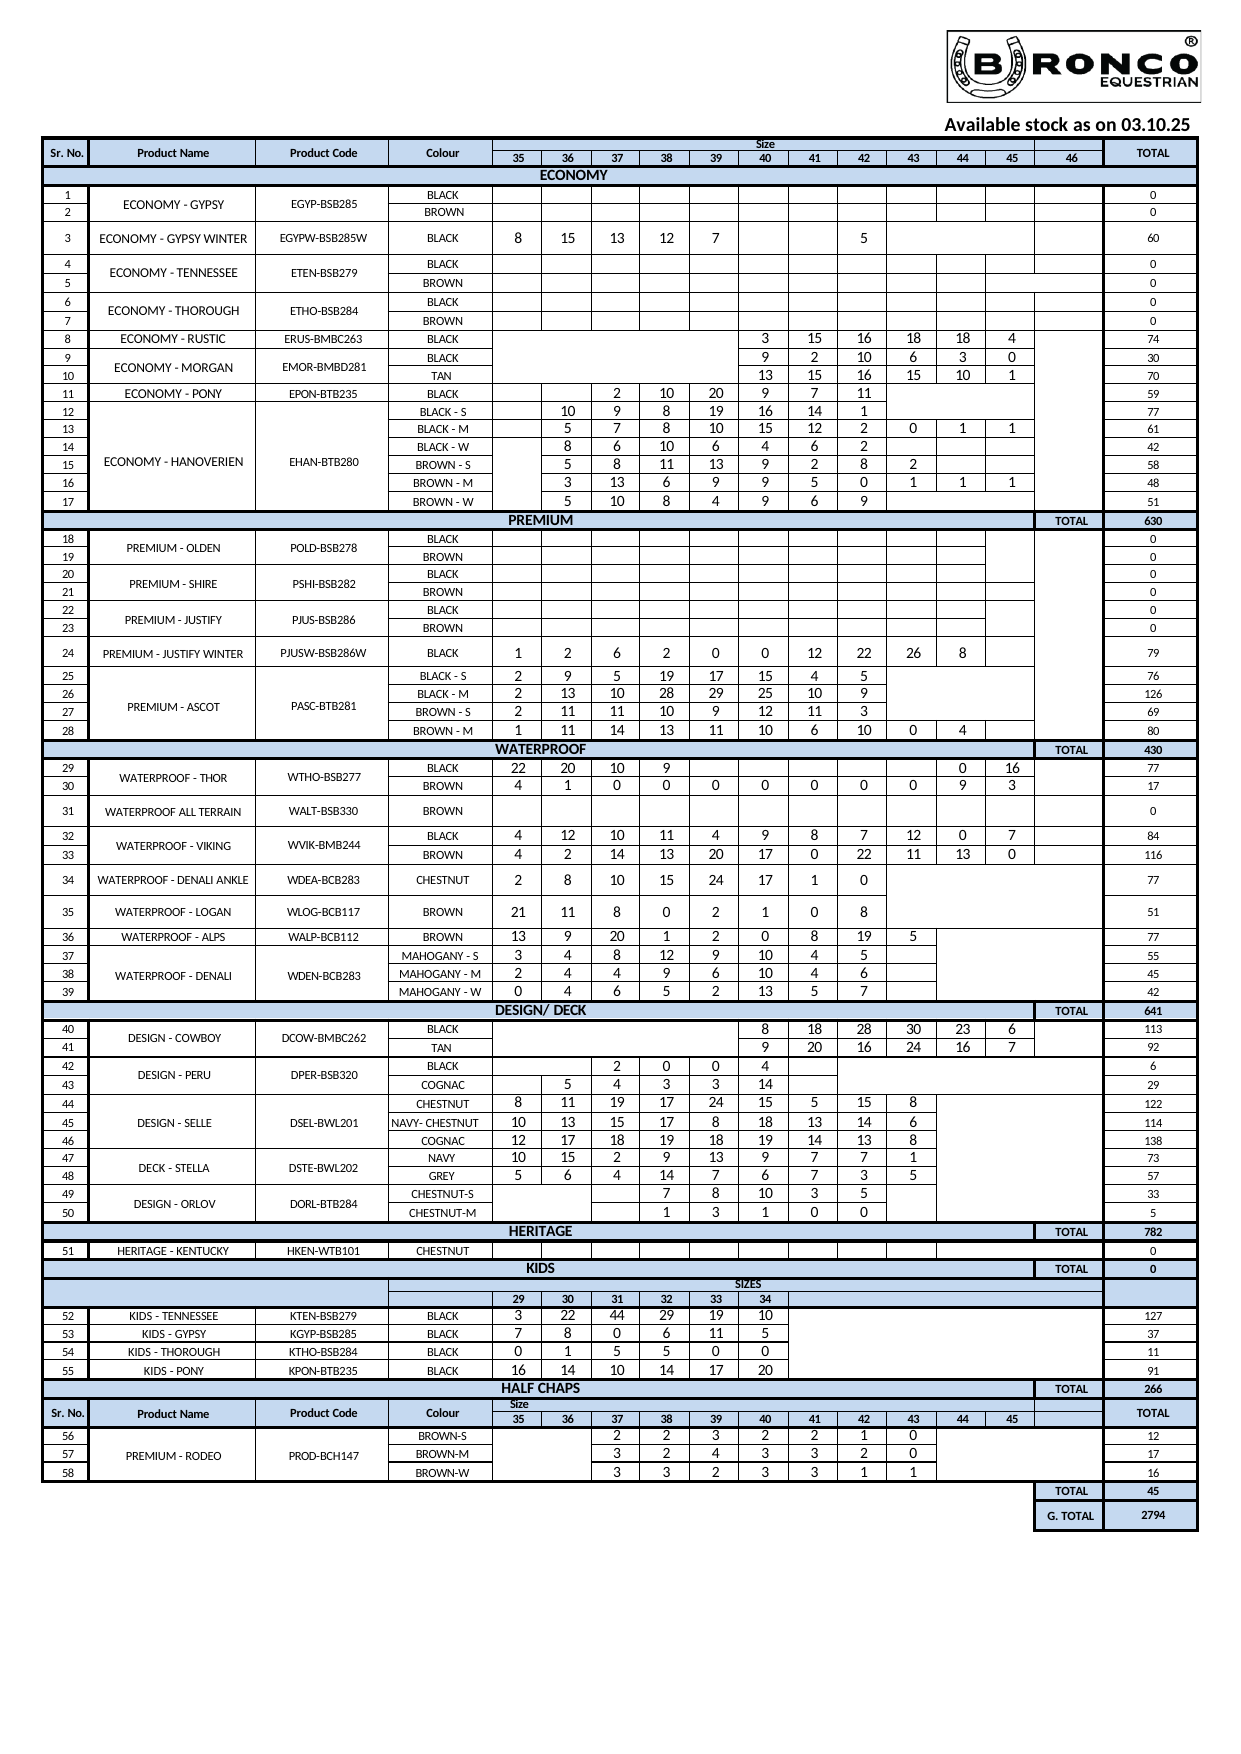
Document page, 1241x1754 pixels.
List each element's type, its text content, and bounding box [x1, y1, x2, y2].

table_cell [690, 619, 738, 636]
table_cell 42 [1105, 438, 1196, 455]
table_cell [592, 547, 639, 564]
table_cell WALT-BSB330 [256, 796, 388, 826]
table_header Sr. No. [44, 140, 87, 165]
table_cell 19 [739, 1131, 788, 1148]
table_cell BLACK - S [389, 402, 492, 419]
table_cell EGYPW-BSB285W [256, 222, 388, 254]
table_cell Sr. No. [44, 1400, 87, 1426]
table_cell 8 [542, 438, 591, 455]
table_cell [789, 222, 837, 254]
table_cell 12 [493, 1131, 541, 1148]
table_cell [887, 312, 936, 329]
table_cell 10 [739, 946, 788, 963]
table_cell 5 [542, 492, 591, 509]
table_cell 0 [1105, 619, 1196, 636]
table_cell [887, 667, 1034, 720]
table_cell 8 [690, 1185, 738, 1202]
table_cell [542, 312, 591, 329]
table_cell 2 [690, 929, 738, 945]
table_cell 0 [1105, 274, 1196, 292]
table_cell 0 [1105, 1261, 1196, 1277]
table_cell 13 [739, 366, 788, 383]
table_cell 42 [838, 151, 886, 165]
table_cell 18 [44, 531, 87, 546]
table_cell [640, 531, 689, 546]
table_cell Product Name [90, 1400, 255, 1426]
table_cell PJUSW-BSB286W [256, 637, 388, 666]
table_cell [690, 312, 738, 329]
table_cell 5 [1105, 1203, 1196, 1221]
table_cell 0 [1105, 204, 1196, 221]
table_cell 0 [789, 896, 837, 927]
table_cell 9 [739, 384, 788, 401]
table_cell 2 [592, 1149, 639, 1166]
table_cell [493, 312, 541, 329]
table_cell WATERPROOF - ALPS [90, 929, 255, 945]
table_cell [937, 255, 985, 273]
table_cell 2 [493, 865, 541, 895]
table_cell 80 [1105, 721, 1196, 738]
table_cell 1 [986, 474, 1034, 491]
table_cell 11 [640, 827, 689, 845]
table_cell WATERPROOF - VIKING [90, 827, 255, 864]
table_cell BROWN - S [389, 456, 492, 473]
table_cell ETEN-BSB279 [256, 255, 388, 292]
table_cell [739, 531, 788, 546]
table_cell 40 [739, 151, 788, 165]
table_cell 2794 [1105, 1502, 1196, 1529]
table_cell 2 [542, 846, 591, 864]
table_cell 23 [44, 619, 87, 636]
table_cell [493, 274, 541, 292]
table_cell [493, 531, 541, 546]
table_cell [493, 438, 541, 509]
table_cell [739, 204, 788, 221]
table_cell 37 [1105, 1325, 1196, 1341]
table_cell [493, 547, 541, 564]
table_cell BROWN [389, 547, 492, 564]
table_cell [986, 187, 1034, 202]
table_cell 3 [690, 1076, 738, 1094]
table_cell 11 [690, 721, 738, 738]
table_cell [690, 255, 738, 273]
table_cell 24 [690, 865, 738, 895]
table_cell 8 [838, 896, 886, 927]
table_cell 43 [44, 1076, 87, 1094]
table_cell HERITAGE - KENTUCKY [90, 1243, 255, 1258]
table_cell 19 [690, 402, 738, 419]
table_cell 10 [592, 760, 639, 776]
table_cell EMOR-BMBD281 [256, 349, 388, 383]
table_cell WATERPROOF - DENALI [90, 946, 255, 1000]
table_cell 5 [838, 667, 886, 684]
table_cell 4 [690, 1445, 738, 1461]
table_cell [592, 187, 639, 202]
table_cell 0 [640, 896, 689, 927]
table_cell [640, 255, 689, 273]
table_cell [592, 583, 639, 600]
table_cell [937, 293, 985, 311]
table_cell BLACK [389, 1309, 492, 1323]
table_cell BLACK [389, 637, 492, 666]
table_cell 49 [44, 1185, 87, 1202]
table_cell 11 [542, 896, 591, 927]
table_cell 3 [592, 1445, 639, 1461]
table_cell 10 [739, 964, 788, 981]
table_cell PREMIUM - RODEO [90, 1429, 255, 1480]
table_cell 8 [44, 331, 87, 347]
table_cell NAVY [389, 1149, 492, 1166]
table_cell [592, 274, 639, 292]
table_cell [592, 619, 639, 636]
table_cell 3 [44, 222, 87, 254]
table_cell 38 [640, 1412, 689, 1426]
table_cell 29 [493, 1292, 541, 1306]
table_cell 0 [1105, 796, 1196, 826]
table_cell 40 [44, 1022, 87, 1037]
table_cell 37 [44, 946, 87, 963]
table_cell 7 [838, 982, 886, 1000]
table_cell 116 [1105, 846, 1196, 864]
table_cell [838, 760, 886, 776]
table_cell 3 [739, 1445, 788, 1461]
table_cell ECONOMY - GYPSY [90, 187, 255, 221]
table_cell 30 [1105, 349, 1196, 365]
table_cell 266 [1105, 1381, 1196, 1397]
table_cell [887, 601, 936, 618]
table_cell ECONOMY - GYPSY WINTER [90, 222, 255, 254]
table_cell [739, 222, 788, 254]
table_cell 6 [640, 1325, 689, 1341]
table_cell [789, 187, 837, 202]
table_cell [493, 384, 541, 401]
table_cell BLACK - M [389, 685, 492, 702]
table_cell TOTAL [1036, 1003, 1102, 1018]
table_cell [690, 204, 738, 221]
table_cell BLACK [389, 1058, 492, 1075]
table_cell 13 [592, 474, 639, 491]
table_cell 21 [44, 583, 87, 600]
table_cell [887, 964, 936, 981]
table_cell [887, 583, 936, 600]
table_cell 9 [739, 349, 788, 365]
table_cell 1 [937, 474, 985, 491]
table_cell BLACK [389, 222, 492, 254]
table_cell PREMIUM - JUSTIFY [90, 601, 255, 636]
table_cell 2 [542, 637, 591, 666]
table_cell 0 [690, 1058, 738, 1075]
table_cell [739, 255, 788, 273]
table_cell 5 [542, 1076, 591, 1094]
table_cell 41 [789, 1412, 837, 1426]
table_cell BLACK - S [389, 667, 492, 684]
table_cell 0 [887, 1445, 936, 1461]
table_cell 0 [838, 1203, 886, 1221]
table_cell 0 [493, 982, 541, 1000]
table_cell [838, 1058, 1102, 1094]
table_cell 19 [592, 1095, 639, 1112]
table_cell [1035, 1412, 1102, 1426]
table_cell [937, 1429, 1102, 1480]
table_cell 9 [542, 667, 591, 684]
table_cell 39 [44, 982, 87, 1000]
table_cell CHESTNUT [389, 1095, 492, 1112]
table_cell 3 [986, 777, 1034, 795]
table_cell [838, 274, 886, 292]
table_header TOTAL [1105, 140, 1196, 165]
table_cell 33 [44, 846, 87, 864]
table_cell [44, 1280, 388, 1306]
table_cell 9 [592, 402, 639, 419]
table_cell 10 [592, 492, 639, 509]
table_cell [986, 531, 1034, 582]
table_cell 13 [542, 1113, 591, 1130]
table_cell 0 [986, 846, 1034, 864]
table_cell [640, 312, 689, 329]
table_cell [887, 982, 936, 1000]
table_cell 91 [1105, 1360, 1196, 1378]
table_cell 16 [493, 1360, 541, 1378]
table_cell [887, 204, 936, 221]
table_cell 26 [44, 685, 87, 702]
table_cell BLACK [389, 827, 492, 845]
table_cell 0 [1105, 531, 1196, 546]
table_cell 4 [592, 964, 639, 981]
table_cell 6 [592, 438, 639, 455]
table_cell 14 [592, 846, 639, 864]
table_cell [838, 312, 886, 329]
table_cell 10 [937, 366, 985, 383]
table_cell WATERPROOF ALL TERRAIN [90, 796, 255, 826]
table_cell 1 [739, 1203, 788, 1221]
table_cell 48 [1105, 474, 1196, 491]
table_cell [1035, 312, 1102, 329]
table_cell 0 [1105, 293, 1196, 311]
table_cell 7 [838, 827, 886, 845]
table_cell 16 [739, 402, 788, 419]
table_cell [986, 721, 1034, 738]
table_cell 32 [44, 827, 87, 845]
table_cell 34 [44, 865, 87, 895]
table_cell WVIK-BMB244 [256, 827, 388, 864]
table_cell BROWN - S [389, 703, 492, 720]
table_cell 15 [838, 1095, 886, 1112]
table_cell 0 [1105, 565, 1196, 582]
table_cell 5 [592, 667, 639, 684]
table_cell 28 [44, 721, 87, 738]
table_cell 8 [789, 827, 837, 845]
table_cell 29 [640, 1309, 689, 1323]
table_cell [789, 274, 837, 292]
table_cell 4 [937, 721, 985, 738]
table_cell 10 [592, 1360, 639, 1378]
table_cell 11 [640, 456, 689, 473]
table_cell 5 [542, 420, 591, 437]
table_cell [937, 929, 1102, 1000]
table_cell CHESTNUT [389, 1243, 492, 1258]
table_cell POLD-BSB278 [256, 531, 388, 564]
table_header Product Code [256, 140, 388, 165]
table_cell 4 [493, 777, 541, 795]
table_cell 13 [640, 721, 689, 738]
table_cell 39 [690, 1412, 738, 1426]
table_cell 22 [838, 637, 886, 666]
table_cell 36 [542, 151, 591, 165]
table_cell [789, 1292, 1102, 1306]
table_cell [937, 531, 985, 546]
table_cell 29 [690, 685, 738, 702]
table_cell 2 [640, 637, 689, 666]
table_cell 15 [542, 222, 591, 254]
table_cell 12 [789, 637, 837, 666]
table_cell [838, 796, 886, 826]
table_cell 45 [986, 1412, 1034, 1426]
table_cell [542, 187, 591, 202]
table_cell [690, 547, 738, 564]
table_cell [789, 760, 837, 776]
table_cell 9 [739, 1149, 788, 1166]
table_cell 2 [887, 456, 936, 473]
table_cell 17 [690, 1360, 738, 1378]
table_cell 73 [1105, 1149, 1196, 1166]
table_cell MAHOGANY - M [389, 964, 492, 981]
table_cell 14 [44, 438, 87, 455]
table_cell [542, 384, 591, 401]
table_cell 11 [690, 1325, 738, 1341]
table_cell 2 [690, 896, 738, 927]
table_cell 40 [739, 1412, 788, 1426]
table_cell 51 [44, 1243, 87, 1258]
table_cell [937, 547, 985, 564]
table_cell 6 [640, 474, 689, 491]
table_cell [937, 796, 985, 826]
table_cell 13 [690, 456, 738, 473]
table_cell 1 [887, 1463, 936, 1480]
table_cell CHESTNUT-S [389, 1185, 492, 1202]
table_cell 13 [542, 685, 591, 702]
table_cell [789, 796, 837, 826]
table_cell [739, 274, 788, 292]
table_cell BLACK [389, 187, 492, 202]
table_cell 3 [789, 1445, 837, 1461]
table_cell 29 [44, 760, 87, 776]
table_cell 47 [44, 1149, 87, 1166]
table_cell 16 [986, 760, 1034, 776]
table_cell 10 [592, 685, 639, 702]
table_cell [690, 760, 738, 776]
table_cell PSHI-BSB282 [256, 565, 388, 600]
table_cell 9 [690, 703, 738, 720]
table_cell 13 [493, 929, 541, 945]
table_cell [493, 1243, 541, 1258]
table_cell 10 [592, 865, 639, 895]
table_cell [493, 204, 541, 221]
table_cell NAVY- CHESTNUT [389, 1113, 492, 1130]
table_cell [690, 796, 738, 826]
table_cell EPON-BTB235 [256, 384, 388, 401]
table_cell 7 [789, 1167, 837, 1184]
table_cell DSTE-BWL202 [256, 1149, 388, 1184]
table_cell KIDS - GYPSY [90, 1325, 255, 1341]
table_cell WDEN-BCB283 [256, 946, 388, 1000]
table_cell [937, 204, 985, 221]
table_cell 3 [789, 1185, 837, 1202]
table_cell 56 [44, 1429, 87, 1443]
table_cell BLACK [389, 565, 492, 582]
table_cell WDEA-BCB283 [256, 865, 388, 895]
table_cell ECONOMY - PONY [90, 384, 255, 401]
table_cell WTHO-BSB277 [256, 760, 388, 795]
table_cell [887, 222, 1034, 254]
table_cell 0 [789, 846, 837, 864]
table_cell 60 [1105, 222, 1196, 254]
table_cell 7 [592, 420, 639, 437]
table_cell 13 [789, 1113, 837, 1130]
table_cell 0 [1105, 583, 1196, 600]
table_cell 2 [493, 964, 541, 981]
table_cell 7 [789, 1149, 837, 1166]
table_cell CHESTNUT [389, 865, 492, 895]
table_cell [640, 583, 689, 600]
table_cell 3 [690, 1429, 738, 1443]
table_cell [690, 583, 738, 600]
table_cell BROWN - W [389, 492, 492, 509]
table_cell [739, 565, 788, 582]
table_cell 77 [1105, 402, 1196, 419]
table_cell 4 [592, 1167, 639, 1184]
table_cell 10 [838, 721, 886, 738]
table_cell 10 [493, 1113, 541, 1130]
table_cell [493, 1076, 541, 1094]
table_cell [640, 204, 689, 221]
table_cell 6 [838, 964, 886, 981]
table_cell [789, 601, 837, 618]
table_cell [493, 420, 541, 437]
table_cell 14 [739, 1076, 788, 1094]
table_cell 12 [640, 222, 689, 254]
table_cell 16 [937, 1039, 985, 1056]
table_cell 51 [1105, 492, 1196, 509]
table_cell COGNAC [389, 1131, 492, 1148]
table_cell [789, 312, 837, 329]
table_cell [789, 204, 837, 221]
table_cell 10 [542, 402, 591, 419]
table_cell 13 [937, 846, 985, 864]
table_cell [986, 456, 1034, 473]
table_cell 8 [592, 946, 639, 963]
table_cell 42 [44, 1058, 87, 1075]
table_cell [937, 456, 985, 473]
table_cell 0 [1105, 1243, 1196, 1258]
table_cell 8 [789, 929, 837, 945]
table_cell 59 [1105, 384, 1196, 401]
table_cell DSEL-BWL201 [256, 1095, 388, 1148]
table_cell [1035, 760, 1102, 795]
table_cell 2 [592, 384, 639, 401]
table_cell 4 [542, 982, 591, 1000]
table_cell [493, 1185, 591, 1221]
table_cell G. TOTAL [1036, 1502, 1102, 1529]
table_cell 8 [887, 1095, 936, 1112]
table_cell 16 [838, 366, 886, 383]
table_cell 74 [1105, 331, 1196, 347]
table_header Colour [389, 140, 492, 165]
table_cell 22 [493, 760, 541, 776]
table_cell 17 [542, 1131, 591, 1148]
table_cell [640, 187, 689, 202]
table_cell [789, 255, 837, 273]
table_cell [493, 796, 541, 826]
table_cell 1 [542, 1343, 591, 1359]
table_cell 79 [1105, 637, 1196, 666]
table_cell [739, 1243, 788, 1258]
table_cell 3 [493, 946, 541, 963]
table_cell EGYP-BSB285 [256, 187, 388, 221]
table_cell ECONOMY - RUSTIC [90, 331, 255, 347]
table_cell BLACK [389, 384, 492, 401]
table_cell [986, 312, 1034, 329]
table_cell 12 [1105, 1429, 1196, 1443]
table_cell WATERPROOF - LOGAN [90, 896, 255, 927]
table_cell BLACK [389, 1022, 492, 1037]
table_cell 18 [887, 331, 936, 347]
table_cell 32 [640, 1292, 689, 1306]
table_cell [493, 1429, 591, 1480]
table_cell [592, 1185, 639, 1202]
table_cell 11 [592, 703, 639, 720]
table_cell 31 [592, 1292, 639, 1306]
table_cell 46 [44, 1131, 87, 1148]
table_cell BROWN [389, 929, 492, 945]
table_cell 15 [739, 420, 788, 437]
table_cell DESIGN - SELLE [90, 1095, 255, 1148]
table_cell 9 [739, 474, 788, 491]
table_cell 13 [739, 982, 788, 1000]
table_cell [592, 312, 639, 329]
table_cell 15 [640, 865, 689, 895]
table_cell 8 [592, 456, 639, 473]
table_cell 2 [690, 1463, 738, 1480]
table_cell 5 [592, 1343, 639, 1359]
table_cell [986, 255, 1034, 273]
table_cell 3 [640, 1076, 689, 1094]
table_cell 10 [739, 1185, 788, 1202]
table_cell TOTAL [1036, 513, 1102, 528]
table_cell [887, 293, 936, 311]
table_cell [887, 384, 1034, 419]
table_cell [838, 583, 886, 600]
table_cell BLACK [389, 1325, 492, 1341]
table_cell 1 [986, 366, 1034, 383]
table_cell 13 [592, 222, 639, 254]
table_cell [542, 601, 591, 618]
table_cell 14 [640, 1360, 689, 1378]
table_cell 31 [44, 796, 87, 826]
table_cell [838, 547, 886, 564]
table_cell 1 [838, 402, 886, 419]
table_cell 38 [44, 964, 87, 981]
table_cell 1 [739, 896, 788, 927]
table_cell 8 [887, 1131, 936, 1148]
table_cell 2 [838, 420, 886, 437]
table_cell 4 [493, 846, 541, 864]
table_cell 76 [1105, 667, 1196, 684]
table_cell 3 [739, 1463, 788, 1480]
table_cell WALP-BCB112 [256, 929, 388, 945]
table_cell 6 [44, 293, 87, 311]
table_cell KTHO-BSB284 [256, 1343, 388, 1359]
table_cell 9 [739, 456, 788, 473]
table_cell 35 [493, 151, 541, 165]
table_cell [542, 531, 591, 546]
table_cell 2 [838, 1445, 886, 1461]
table_cell 69 [1105, 703, 1196, 720]
table_cell [542, 1243, 591, 1258]
table_cell CHESTNUT-M [389, 1203, 492, 1221]
table_cell [640, 796, 689, 826]
table_cell 5 [542, 456, 591, 473]
table_cell 27 [44, 703, 87, 720]
table_cell 6 [739, 1167, 788, 1184]
table_cell 42 [1105, 982, 1196, 1000]
table_cell KIDS [44, 1261, 1033, 1277]
table_cell 13 [640, 846, 689, 864]
table_cell ECONOMY - THOROUGH [90, 293, 255, 329]
table_cell 8 [640, 402, 689, 419]
table_cell 45 [1105, 1483, 1196, 1499]
table_cell 0 [1105, 547, 1196, 564]
table_cell 2 [493, 685, 541, 702]
table_cell 34 [739, 1292, 788, 1306]
table_cell BROWN-M [389, 1445, 492, 1461]
table_cell 5 [739, 1325, 788, 1341]
table_cell [739, 796, 788, 826]
table_cell DESIGN - PERU [90, 1058, 255, 1094]
table_cell [493, 619, 541, 636]
table_cell [640, 274, 689, 292]
table_cell 4 [493, 827, 541, 845]
table_cell 14 [838, 1113, 886, 1130]
table_cell DECK - STELLA [90, 1149, 255, 1184]
table_cell 1 [44, 187, 87, 202]
table_cell 10 [640, 703, 689, 720]
table_cell BLACK [389, 760, 492, 776]
table_cell 77 [1105, 760, 1196, 776]
table_cell [887, 438, 936, 455]
table_cell BROWN [389, 583, 492, 600]
table_cell 11 [44, 384, 87, 401]
table_cell 5 [44, 274, 87, 292]
table_cell 8 [493, 1095, 541, 1112]
table_cell Product Code [256, 1400, 388, 1426]
table_cell 36 [542, 1412, 591, 1426]
table_cell 1 [542, 777, 591, 795]
table_cell [1035, 1022, 1102, 1056]
table_cell [887, 796, 936, 826]
table_cell 19 [690, 1309, 738, 1323]
table_cell 5 [838, 1185, 886, 1202]
table_cell 1 [838, 1463, 886, 1480]
table_cell ERUS-BMBC263 [256, 331, 388, 347]
table_cell 7 [690, 1167, 738, 1184]
table_cell 0 [838, 474, 886, 491]
table_cell 0 [640, 1058, 689, 1075]
table_cell 19 [44, 547, 87, 564]
table_cell [887, 1243, 936, 1258]
table_cell 10 [640, 438, 689, 455]
table_cell 30 [542, 1292, 591, 1306]
table_cell Colour [389, 1400, 492, 1426]
table_cell 3 [640, 1463, 689, 1480]
table_cell 9 [739, 1039, 788, 1056]
table_cell 9 [838, 492, 886, 509]
table_cell [838, 601, 886, 618]
table_cell 9 [640, 760, 689, 776]
table_cell 15 [592, 1113, 639, 1130]
table_cell 16 [838, 331, 886, 347]
table_cell 11 [1105, 1343, 1196, 1359]
table_cell DESIGN/ DECK [44, 1003, 1033, 1018]
table_cell 6 [592, 982, 639, 1000]
table_cell 2 [789, 349, 837, 365]
table_cell MAHOGANY - W [389, 982, 492, 1000]
table_cell KPON-BTB235 [256, 1360, 388, 1378]
table_cell [592, 796, 639, 826]
table_cell 0 [640, 777, 689, 795]
table_cell [739, 619, 788, 636]
table_cell BROWN-S [389, 1429, 492, 1443]
table_cell [592, 1243, 639, 1258]
table_cell [592, 601, 639, 618]
table_cell 6 [690, 438, 738, 455]
table_cell 4 [592, 1076, 639, 1094]
table_cell 11 [542, 703, 591, 720]
table_cell [789, 547, 837, 564]
table_cell [739, 760, 788, 776]
table_cell 9 [739, 827, 788, 845]
table_cell 10 [640, 384, 689, 401]
table_cell 782 [1105, 1224, 1196, 1239]
table_cell PREMIUM - ASCOT [90, 667, 255, 738]
table_cell [887, 619, 936, 636]
table_cell 0 [739, 1343, 788, 1359]
table_cell 41 [789, 151, 837, 165]
table_cell 1 [493, 721, 541, 738]
table_cell 10 [789, 685, 837, 702]
table_cell PREMIUM [44, 513, 1033, 528]
table_cell 5 [838, 222, 886, 254]
table_cell 14 [542, 1360, 591, 1378]
table_cell 5 [640, 982, 689, 1000]
table_cell [937, 619, 985, 636]
table_cell 2 [592, 1058, 639, 1075]
table_cell 5 [887, 929, 936, 945]
table_cell BLACK [389, 601, 492, 618]
table_cell 7 [640, 1185, 689, 1202]
table_cell [1035, 222, 1102, 254]
table_cell 5 [640, 1343, 689, 1359]
table_cell 50 [44, 1203, 87, 1221]
table_cell ECONOMY - TENNESSEE [90, 255, 255, 292]
table_cell 8 [640, 492, 689, 509]
table_cell [739, 547, 788, 564]
table_cell 45 [986, 151, 1034, 165]
table_cell 7 [986, 827, 1034, 845]
table_cell [838, 204, 886, 221]
table_cell 42 [838, 1412, 886, 1426]
table_cell ECONOMY - HANOVERIEN [90, 402, 255, 509]
table_cell 0 [690, 637, 738, 666]
table_cell 1 [640, 929, 689, 945]
table_cell [887, 565, 936, 582]
table_cell 0 [739, 777, 788, 795]
table_cell 28 [640, 685, 689, 702]
table_cell [493, 1058, 591, 1075]
table_cell BROWN [389, 619, 492, 636]
table_cell PREMIUM - SHIRE [90, 565, 255, 600]
table_cell COGNAC [389, 1076, 492, 1094]
table_cell [493, 331, 738, 383]
table_cell 12 [789, 420, 837, 437]
table_cell 138 [1105, 1131, 1196, 1148]
table_cell TAN [389, 1039, 492, 1056]
table_cell 24 [887, 1039, 936, 1056]
table_cell PJUS-BSB286 [256, 601, 388, 636]
table_cell WATERPROOF - THOR [90, 760, 255, 795]
table_cell 1 [493, 637, 541, 666]
table_cell 4 [44, 255, 87, 273]
table_cell 2 [789, 456, 837, 473]
table_cell 77 [1105, 865, 1196, 895]
table_cell 5 [789, 474, 837, 491]
table_cell [542, 255, 591, 273]
table_cell ECONOMY [44, 168, 1196, 184]
table_cell 2 [44, 204, 87, 221]
table_cell 3 [542, 474, 591, 491]
table_cell 13 [690, 1149, 738, 1166]
table_cell 14 [789, 1131, 837, 1148]
table_cell 9 [640, 964, 689, 981]
table_cell 5 [789, 982, 837, 1000]
table_cell [493, 187, 541, 202]
table_cell 4 [542, 946, 591, 963]
table_cell KIDS - PONY [90, 1360, 255, 1378]
table_cell [838, 187, 886, 202]
table_cell KTEN-BSB279 [256, 1309, 388, 1323]
table_cell [1035, 1400, 1102, 1411]
table_cell 57 [44, 1445, 87, 1461]
table_cell [493, 565, 541, 582]
table_cell 2 [690, 982, 738, 1000]
table_cell WATERPROOF - DENALI ANKLE [90, 865, 255, 895]
table_cell [592, 204, 639, 221]
table_cell [1035, 331, 1102, 509]
table_cell 58 [1105, 456, 1196, 473]
table_cell [739, 187, 788, 202]
table_cell 4 [789, 964, 837, 981]
table_cell [986, 796, 1034, 826]
table_cell BROWN [389, 204, 492, 221]
table_cell WLOG-BCB117 [256, 896, 388, 927]
table_cell 12 [887, 827, 936, 845]
table_cell 8 [493, 222, 541, 254]
table_cell [986, 583, 1034, 600]
table_cell 17 [1105, 1445, 1196, 1461]
table_cell TOTAL [1036, 1224, 1102, 1239]
table_cell TOTAL [1036, 1381, 1102, 1397]
table_cell 57 [1105, 1167, 1196, 1184]
table_cell GREY [389, 1167, 492, 1184]
table_cell 61 [1105, 420, 1196, 437]
table_cell [838, 293, 886, 311]
table_cell [887, 274, 936, 292]
table_cell HALF CHAPS [44, 1381, 1033, 1397]
table_cell EHAN-BTB280 [256, 402, 388, 509]
table_cell 36 [44, 929, 87, 945]
table_cell 43 [887, 151, 936, 165]
table_cell [640, 619, 689, 636]
table_cell [887, 531, 936, 546]
table_cell 0 [789, 1203, 837, 1221]
table_cell 17 [739, 846, 788, 864]
table_cell 30 [44, 777, 87, 795]
table_cell 15 [542, 1149, 591, 1166]
table_cell [1035, 204, 1102, 221]
table_cell 29 [1105, 1076, 1196, 1094]
table_cell [937, 274, 985, 292]
table_cell 28 [838, 1022, 886, 1037]
table_cell [937, 601, 985, 618]
table_cell 5 [838, 946, 886, 963]
table_cell BLACK - M [389, 420, 492, 437]
table_cell 0 [789, 777, 837, 795]
table_cell [542, 204, 591, 221]
table_cell [1105, 1280, 1196, 1306]
table_cell 22 [44, 601, 87, 618]
table_cell 10 [739, 721, 788, 738]
table_cell 5 [789, 1095, 837, 1112]
table_cell 43 [887, 1412, 936, 1426]
table_cell TOTAL [1036, 742, 1102, 757]
table_cell 6 [1105, 1058, 1196, 1075]
table_cell 1 [640, 1203, 689, 1221]
table_cell 77 [1105, 929, 1196, 945]
table_cell [690, 531, 738, 546]
table_cell 20 [690, 384, 738, 401]
table_cell 55 [44, 1360, 87, 1378]
table_cell DPER-BSB320 [256, 1058, 388, 1094]
table_cell 16 [838, 1039, 886, 1056]
table_cell 14 [789, 402, 837, 419]
table_cell 44 [592, 1309, 639, 1323]
table_cell 2 [739, 1429, 788, 1443]
table_cell 9 [690, 474, 738, 491]
table_cell 18 [739, 1113, 788, 1130]
table_cell 8 [542, 1325, 591, 1341]
table_cell 8 [592, 896, 639, 927]
table_cell 0 [838, 777, 886, 795]
table_cell [690, 601, 738, 618]
table_cell 20 [739, 1360, 788, 1378]
table_cell 41 [44, 1039, 87, 1056]
table_cell 0 [1105, 255, 1196, 273]
table_cell 0 [937, 760, 985, 776]
table_cell 20 [690, 846, 738, 864]
table_cell 7 [986, 1039, 1034, 1056]
table_cell [986, 438, 1034, 455]
table_cell 12 [44, 402, 87, 419]
table_cell [690, 565, 738, 582]
table_cell BROWN [389, 846, 492, 864]
table_cell 0 [690, 777, 738, 795]
table_cell 10 [493, 1149, 541, 1166]
table_cell 38 [640, 151, 689, 165]
table_cell 6 [887, 1113, 936, 1130]
table_cell [937, 583, 985, 600]
table_cell 1 [789, 865, 837, 895]
table_cell 641 [1105, 1003, 1196, 1018]
table_cell 53 [44, 1325, 87, 1341]
table_cell 15 [44, 456, 87, 473]
table_cell 3 [592, 1463, 639, 1480]
table_cell 15 [887, 366, 936, 383]
table_cell 12 [542, 827, 591, 845]
table_cell 39 [690, 151, 738, 165]
table_cell 3 [739, 331, 788, 347]
table_cell 7 [789, 384, 837, 401]
table_cell [887, 865, 1102, 927]
table_cell 20 [542, 760, 591, 776]
table_cell 92 [1105, 1039, 1196, 1056]
table_cell [937, 187, 985, 202]
table_cell 17 [44, 492, 87, 509]
table_cell [1035, 255, 1102, 273]
table_cell [542, 293, 591, 311]
table_cell 15 [789, 366, 837, 383]
table_cell 8 [838, 456, 886, 473]
table_cell 4 [789, 946, 837, 963]
table_cell 7 [493, 1325, 541, 1341]
table_cell [542, 274, 591, 292]
table_cell 46 [1035, 151, 1102, 165]
table_cell [739, 583, 788, 600]
table_cell 45 [44, 1113, 87, 1130]
table_cell KGYP-BSB285 [256, 1325, 388, 1341]
table_cell 19 [838, 929, 886, 945]
table_cell 24 [690, 1095, 738, 1112]
table_cell [986, 204, 1034, 221]
table_cell 3 [838, 703, 886, 720]
table_cell [542, 796, 591, 826]
table_cell 0 [887, 420, 936, 437]
table_cell BLACK [389, 1343, 492, 1359]
table_cell 0 [493, 1343, 541, 1359]
table_cell [838, 565, 886, 582]
table_cell 14 [640, 1167, 689, 1184]
table_cell 122 [1105, 1095, 1196, 1112]
table_cell 1 [887, 474, 936, 491]
table_cell 16 [44, 474, 87, 491]
table_cell [542, 619, 591, 636]
table_cell KIDS - TENNESSEE [90, 1309, 255, 1323]
table_cell [640, 293, 689, 311]
table_cell 6 [986, 1022, 1034, 1037]
table_cell [739, 312, 788, 329]
table_cell 17 [640, 1113, 689, 1130]
table_cell [986, 601, 1034, 636]
table_cell 4 [542, 964, 591, 981]
table_cell [789, 531, 837, 546]
table_cell [887, 1185, 936, 1221]
table_cell 17 [739, 865, 788, 895]
table_cell 113 [1105, 1022, 1196, 1037]
table_cell BROWN-W [389, 1463, 492, 1480]
table_cell BROWN [389, 796, 492, 826]
table_cell 0 [1105, 187, 1196, 202]
table_cell 23 [937, 1022, 985, 1037]
table_cell 3 [789, 1463, 837, 1480]
table_cell 18 [592, 1131, 639, 1148]
table_cell [592, 531, 639, 546]
table_cell 2 [493, 667, 541, 684]
table_cell 37 [592, 1412, 639, 1426]
table_cell [592, 293, 639, 311]
table_cell 11 [542, 721, 591, 738]
table_cell [592, 255, 639, 273]
table_cell ECONOMY - MORGAN [90, 349, 255, 383]
table_cell [739, 293, 788, 311]
table_cell 25 [739, 685, 788, 702]
table_cell 4 [789, 667, 837, 684]
table_cell BLACK [389, 531, 492, 546]
table_cell BROWN [389, 274, 492, 292]
table_cell 1 [838, 1429, 886, 1443]
table_cell [789, 1058, 837, 1075]
table_cell 7 [690, 222, 738, 254]
table_cell 48 [44, 1167, 87, 1184]
table_cell [937, 312, 985, 329]
table_cell 44 [937, 1412, 985, 1426]
table_cell 0 [739, 929, 788, 945]
table_cell 6 [690, 964, 738, 981]
table_cell 20 [789, 1039, 837, 1056]
table_cell 0 [887, 777, 936, 795]
table_cell 6 [789, 721, 837, 738]
table_cell DORL-BTB284 [256, 1185, 388, 1221]
table_cell 5 [493, 1167, 541, 1184]
table_cell TOTAL [1105, 1400, 1196, 1426]
table_cell [493, 255, 541, 273]
table_cell 9 [739, 492, 788, 509]
table_cell 9 [640, 1149, 689, 1166]
table_cell 15 [739, 667, 788, 684]
table_cell [690, 293, 738, 311]
table_cell [42, 1483, 1033, 1529]
table_cell 126 [1105, 685, 1196, 702]
table_cell 22 [838, 846, 886, 864]
table_cell 114 [1105, 1113, 1196, 1130]
table_cell PASC-BTB281 [256, 667, 388, 738]
table_cell 9 [838, 685, 886, 702]
table_cell DESIGN - ORLOV [90, 1185, 255, 1221]
table_cell [937, 565, 985, 582]
table_cell BROWN [389, 777, 492, 795]
table_cell [493, 1022, 738, 1056]
table_cell 8 [739, 1022, 788, 1037]
table_cell 0 [887, 1429, 936, 1443]
table_cell 2 [640, 1429, 689, 1443]
table_cell [789, 565, 837, 582]
table_cell 0 [937, 827, 985, 845]
table_cell [789, 1076, 837, 1094]
table_cell 4 [690, 492, 738, 509]
table_cell [493, 601, 541, 618]
table_cell 9 [44, 349, 87, 365]
table_cell [838, 1243, 886, 1258]
table_cell 2 [493, 703, 541, 720]
table_cell 26 [887, 637, 936, 666]
table_cell 4 [690, 827, 738, 845]
table_cell BROWN - M [389, 721, 492, 738]
table_cell [493, 293, 541, 311]
table_header Product Name [90, 140, 255, 165]
table_cell TOTAL [1036, 1261, 1102, 1277]
table_cell 0 [887, 721, 936, 738]
table_cell 17 [690, 667, 738, 684]
table_cell 44 [44, 1095, 87, 1112]
table_cell [789, 293, 837, 311]
table_cell 33 [690, 1292, 738, 1306]
table_cell 9 [690, 946, 738, 963]
table_cell 8 [690, 1113, 738, 1130]
table_cell 6 [887, 349, 936, 365]
table_cell 2 [789, 1429, 837, 1443]
table_cell [592, 565, 639, 582]
table_cell 3 [690, 1203, 738, 1221]
table_cell 19 [640, 667, 689, 684]
table_cell 0 [592, 777, 639, 795]
table_cell 0 [739, 637, 788, 666]
table_cell [887, 187, 936, 202]
table_cell 1 [937, 420, 985, 437]
table_cell 2 [838, 438, 886, 455]
table_cell 19 [640, 1131, 689, 1148]
table_cell [592, 1203, 639, 1221]
table_cell 10 [592, 827, 639, 845]
table_cell [493, 402, 541, 419]
table_cell 51 [1105, 896, 1196, 927]
table_cell 16 [1105, 1463, 1196, 1480]
table_cell 13 [44, 420, 87, 437]
table_cell [887, 547, 936, 564]
table_cell BROWN [389, 896, 492, 927]
table_cell BROWN [389, 312, 492, 329]
table_cell 25 [44, 667, 87, 684]
table_cell BROWN - M [389, 474, 492, 491]
table_cell 12 [739, 703, 788, 720]
table_cell [542, 583, 591, 600]
table_cell BLACK [389, 349, 492, 365]
table_cell 3 [937, 349, 985, 365]
table_cell 6 [592, 637, 639, 666]
table_cell [690, 274, 738, 292]
table_cell 33 [1105, 1185, 1196, 1202]
table_cell 0 [690, 1343, 738, 1359]
table_cell DCOW-BMBC262 [256, 1022, 388, 1056]
table_cell 20 [592, 929, 639, 945]
table_cell 7 [838, 1149, 886, 1166]
table_cell TAN [389, 366, 492, 383]
table_cell 6 [789, 438, 837, 455]
table_cell 9 [542, 929, 591, 945]
table_cell 4 [739, 438, 788, 455]
table_cell 0 [592, 1325, 639, 1341]
table_cell WATERPROOF [44, 742, 1033, 757]
table_cell 2 [592, 1429, 639, 1443]
table_header [1035, 140, 1102, 150]
table_cell [690, 187, 738, 202]
table_cell 5 [887, 1167, 936, 1184]
table_cell 18 [690, 1131, 738, 1148]
table_cell [838, 255, 886, 273]
table_cell [887, 946, 936, 963]
table_cell [838, 531, 886, 546]
table_cell 35 [44, 896, 87, 927]
table_cell 630 [1105, 513, 1196, 528]
table_cell 10 [44, 366, 87, 383]
table_cell [986, 274, 1102, 292]
table_cell 0 [838, 865, 886, 895]
table_cell 14 [592, 721, 639, 738]
table_cell 17 [640, 1095, 689, 1112]
table_cell 17 [1105, 777, 1196, 795]
table_cell [1035, 796, 1102, 826]
table_cell [493, 583, 541, 600]
table_cell 4 [739, 1058, 788, 1075]
table_cell 52 [44, 1309, 87, 1323]
table_cell [640, 1243, 689, 1258]
table_cell HKEN-WTB101 [256, 1243, 388, 1258]
table_cell [937, 1095, 1102, 1221]
table_cell 7 [44, 312, 87, 329]
table_cell [986, 637, 1034, 666]
table_cell TOTAL [1036, 1483, 1102, 1499]
table_cell [640, 565, 689, 582]
table_cell 0 [986, 349, 1034, 365]
table_cell PREMIUM - OLDEN [90, 531, 255, 564]
table_cell 13 [838, 1131, 886, 1148]
table_cell 6 [542, 1167, 591, 1184]
table_cell [789, 1243, 837, 1258]
table_cell 18 [937, 331, 985, 347]
table_cell HERITAGE [44, 1224, 1033, 1239]
table_cell ETHO-BSB284 [256, 293, 388, 329]
table_cell 11 [542, 1095, 591, 1112]
picture [946, 30, 1202, 103]
table_cell 30 [887, 1022, 936, 1037]
table_cell KIDS - THOROUGH [90, 1343, 255, 1359]
table_cell 22 [542, 1309, 591, 1323]
table_cell [389, 1292, 492, 1306]
table_cell [640, 601, 689, 618]
table_cell 9 [937, 777, 985, 795]
table_cell [789, 1309, 1102, 1378]
table_cell 3 [838, 1167, 886, 1184]
table_cell BLACK [389, 331, 492, 347]
table_cell [986, 293, 1034, 311]
table_cell 37 [592, 151, 639, 165]
table_cell [789, 583, 837, 600]
table_cell [542, 565, 591, 582]
table_cell 430 [1105, 742, 1196, 757]
table_cell 11 [838, 384, 886, 401]
table_cell 18 [789, 1022, 837, 1037]
table_cell [887, 760, 936, 776]
table_cell BLACK [389, 255, 492, 273]
table_cell BLACK [389, 1360, 492, 1378]
table_cell PREMIUM - JUSTIFY WINTER [90, 637, 255, 666]
table_cell 15 [739, 1095, 788, 1112]
table_cell 12 [640, 946, 689, 963]
table_cell 2 [640, 1445, 689, 1461]
table_cell 54 [44, 1343, 87, 1359]
table_cell BLACK - W [389, 438, 492, 455]
table_cell 1 [887, 1149, 936, 1166]
table_cell [690, 1243, 738, 1258]
table_cell [1035, 187, 1102, 202]
table_cell [887, 492, 1034, 509]
table_cell [838, 619, 886, 636]
table_cell [739, 601, 788, 618]
table_cell [937, 1243, 1102, 1258]
table_cell 3 [493, 1309, 541, 1323]
table_cell BLACK [389, 293, 492, 311]
table_cell 20 [44, 565, 87, 582]
table_cell 11 [887, 846, 936, 864]
table_cell 10 [690, 420, 738, 437]
table_cell 35 [493, 1412, 541, 1426]
table_cell 8 [542, 865, 591, 895]
table_cell [542, 547, 591, 564]
table_cell 4 [986, 331, 1034, 347]
table_cell [937, 438, 985, 455]
table_cell [789, 619, 837, 636]
table_cell [1035, 827, 1102, 845]
table_cell [1035, 293, 1102, 311]
text Available stock as on 03.10.25 [944, 112, 1211, 136]
table_cell 55 [1105, 946, 1196, 963]
table_cell 8 [937, 637, 985, 666]
table_cell 8 [640, 420, 689, 437]
table_cell 0 [1105, 312, 1196, 329]
table_cell 21 [493, 896, 541, 927]
table_cell 0 [1105, 601, 1196, 618]
table_cell 10 [739, 1309, 788, 1323]
table_cell PROD-BCH147 [256, 1429, 388, 1480]
table_cell DESIGN - COWBOY [90, 1022, 255, 1056]
table_cell MAHOGANY - S [389, 946, 492, 963]
table_cell [1035, 846, 1102, 864]
table_cell 58 [44, 1463, 87, 1480]
table_cell 45 [1105, 964, 1196, 981]
table_cell [887, 255, 936, 273]
table_cell 84 [1105, 827, 1196, 845]
table_cell 11 [789, 703, 837, 720]
table_cell 127 [1105, 1309, 1196, 1323]
table_cell 15 [789, 331, 837, 347]
table_cell 24 [44, 637, 87, 666]
table_cell [640, 547, 689, 564]
table_cell 1 [986, 420, 1034, 437]
table_cell [1035, 531, 1102, 738]
table_cell 10 [838, 349, 886, 365]
table_cell 70 [1105, 366, 1196, 383]
table_cell 44 [937, 151, 985, 165]
table_cell 6 [789, 492, 837, 509]
